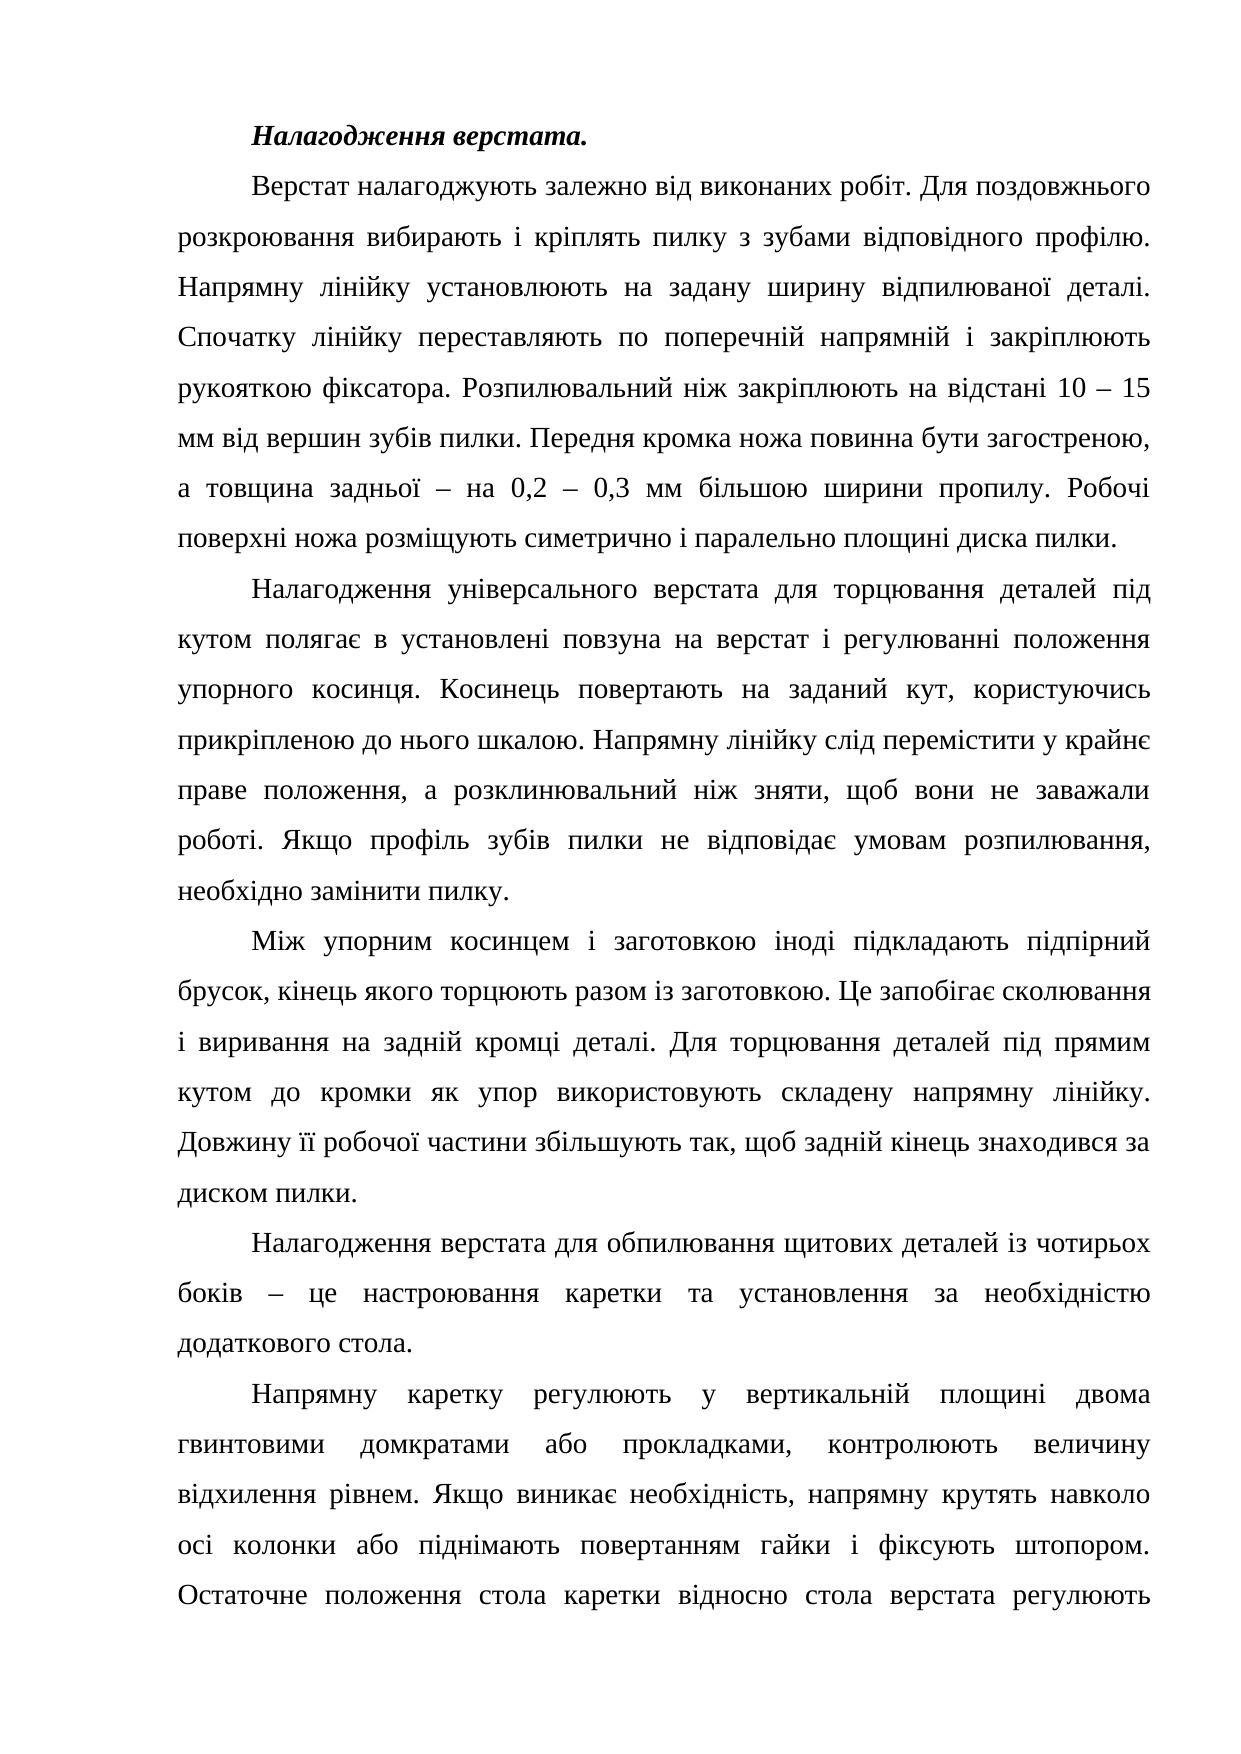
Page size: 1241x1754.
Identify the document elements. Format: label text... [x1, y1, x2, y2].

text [177, 1376, 1152, 1611]
text Налагодження універсального верстата для торцювання деталей під кутом полягає в установлені повзуна на верстат і регулюванні положення упорного косинця. Косинець повертають на заданий кут, користуючись прикріпленою до нього шкалою. Напрямну лінійку слід перемістити у крайнє праве положення, а розклинювальний ніж зняти, щоб вони не заважали роботі. Якщо профіль зубів пилки не відповідає умовам розпилювання, необхідно замінити пилку. [177, 571, 1152, 906]
text Налагодження верстата. [177, 118, 1152, 152]
text Верстат налагоджують залежно від виконаних робіт. Для поздовжнього розкроювання вибирають і кріплять пилку з зубами відповідного профілю. Напрямну лінійку установлюють на задану ширину відпилюваної деталі. Спочатку лінійку переставляють по поперечній напрямній і закріплюють рукояткою фіксатора. Розпилювальний ніж закріплюють на відстані 10 – 15 мм від вершин зубів пилки. Передня кромка ножа повинна бути загостреною, а товщина задньої – на 0,2 – 0,3 мм більшою ширини пропилу. Робочі поверхні ножа розміщують симетрично і паралельно площині диска пилки. [177, 168, 1152, 554]
text Між упорним косинцем і заготовкою іноді підкладають підпірний брусок, кінець якого торцюють разом із заготовкою. Це запобігає сколювання і виривання на задній кромці деталі. Для торцювання деталей під прямим кутом до кромки як упор використовують складену напрямну лінійку. Довжину її робочої частини збільшують так, щоб задній кінець знаходився за диском пилки. [177, 923, 1152, 1208]
text Налагодження верстата для обпилювання щитових деталей із чотирьох боків – це настроювання каретки та установлення за необхідністю додаткового стола. [177, 1225, 1152, 1359]
